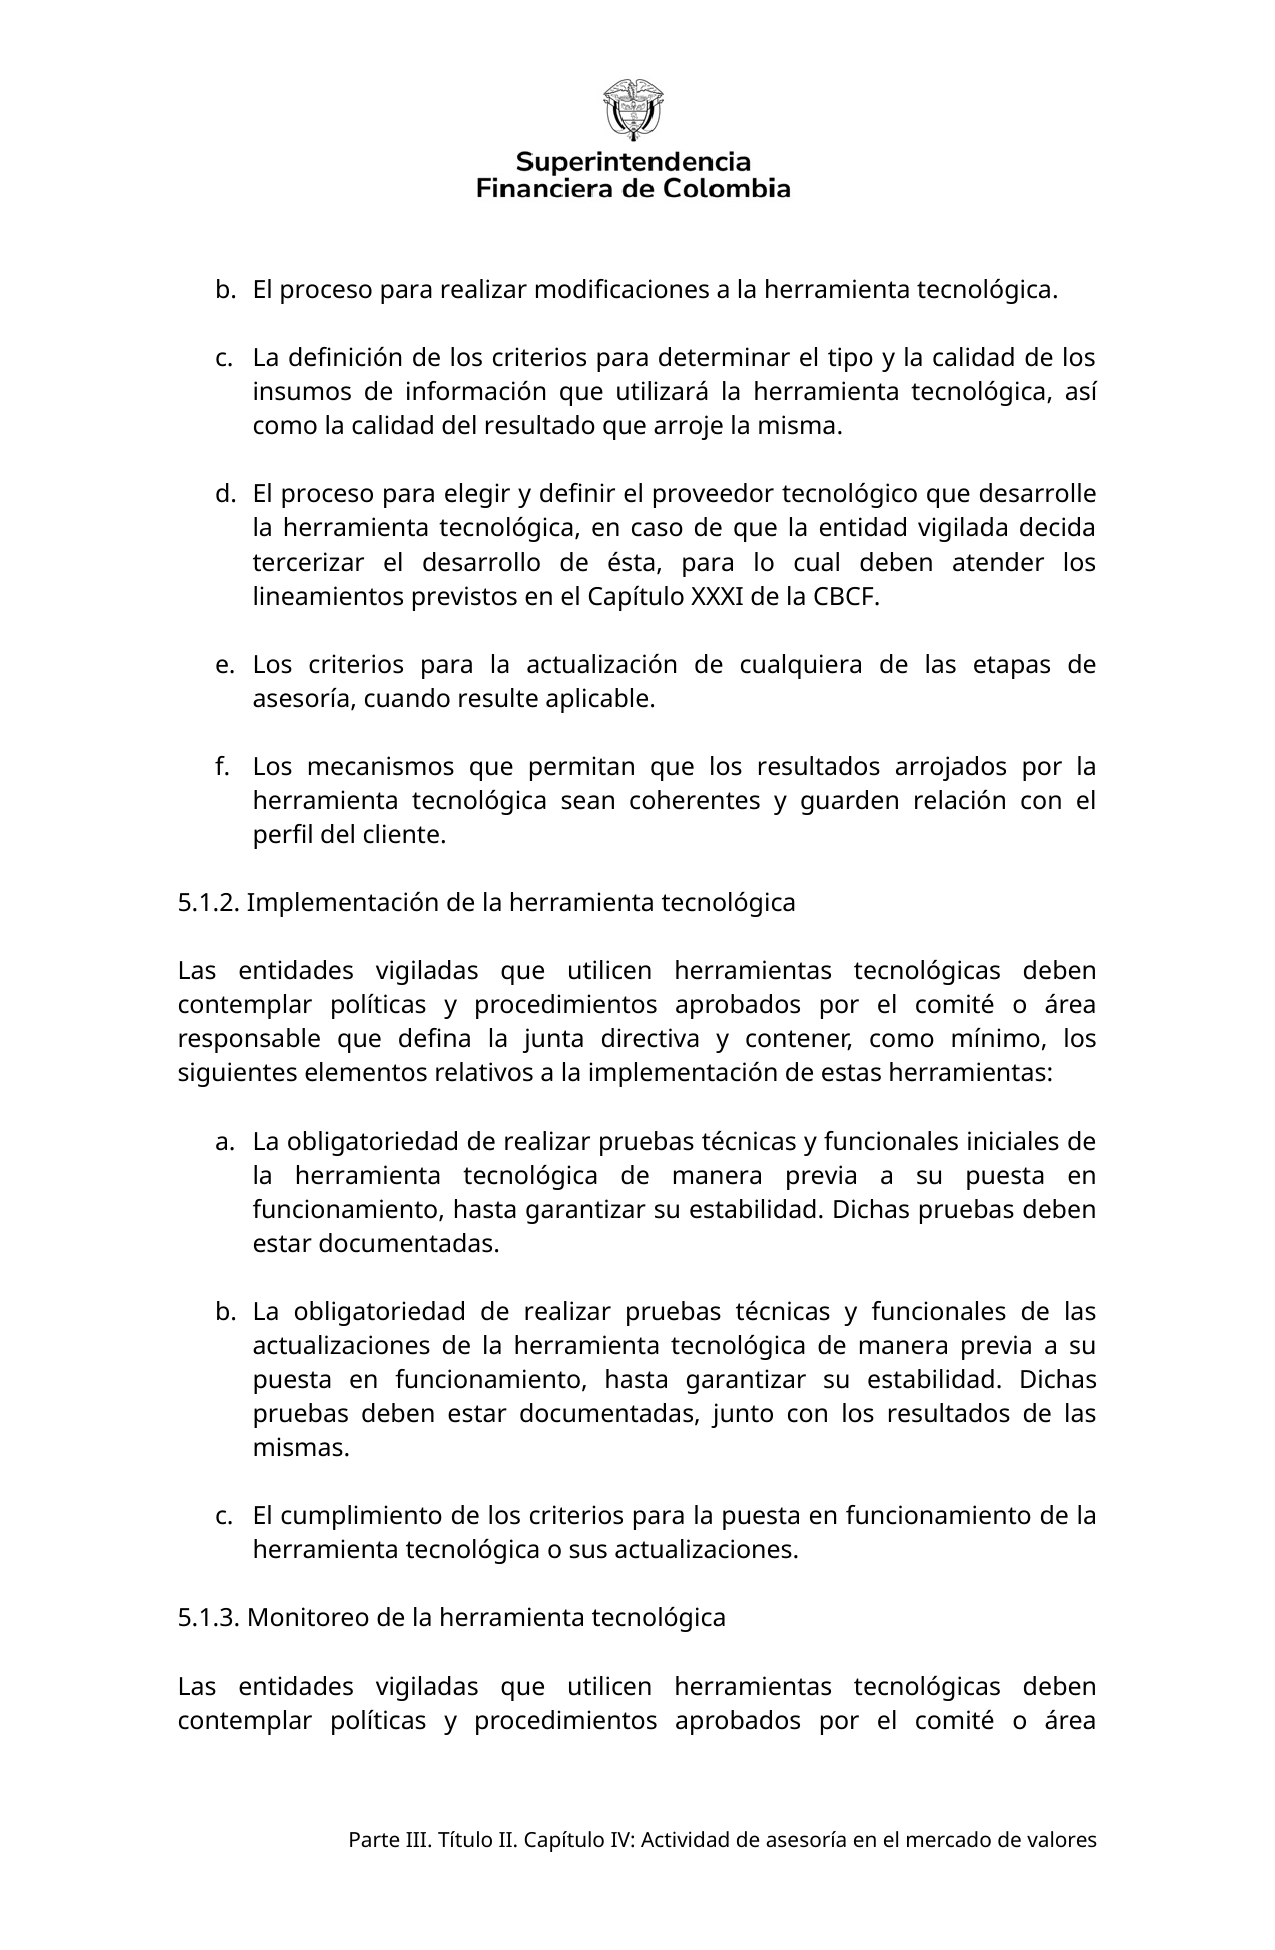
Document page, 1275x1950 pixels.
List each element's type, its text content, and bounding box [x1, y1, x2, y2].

list La obligatoriedad de realizar pruebas técnicas y funcionales iniciales de la herramienta tecnológica de manera previa a su puesta en funcionamiento, hasta garantizar su estabilidad. Dichas pruebas deben estar documentadas. [215, 1123, 1098, 1259]
list La obligatoriedad de realizar pruebas técnicas y funcionales de las actualizaciones de la herramienta tecnológica de manera previa a su puesta en funcionamiento, hasta garantizar su estabilidad. Dichas pruebas deben estar documentadas, junto con los resultados de las mismas. [215, 1293, 1098, 1464]
text 5.1.2. Implementación de la herramienta tecnológica [177, 885, 1098, 919]
list La definición de los criterios para determinar el tipo y la calidad de los insumos de información que utilizará la herramienta tecnológica, así como la calidad del resultado que arroje la misma. [215, 340, 1098, 442]
text Las entidades vigiladas que utilicen herramientas tecnológicas deben contemplar políticas y procedimientos aprobados por el comité o área responsable que defina la junta directiva y contener, como mínimo, los siguientes elementos relativos a la implementación de estas herramientas: [177, 953, 1098, 1089]
list El proceso para elegir y definir el proveedor tecnológico que desarrolle la herramienta tecnológica, en caso de que la entidad vigilada decida tercerizar el desarrollo de ésta, para lo cual deben atender los lineamientos previstos en el Capítulo XXXI de la CBCF. [215, 476, 1098, 612]
list Los mecanismos que permitan que los resultados arrojados por la herramienta tecnológica sean coherentes y guarden relación con el perfil del cliente. [215, 748, 1098, 851]
text 5.1.3. Monitoreo de la herramienta tecnológica [177, 1600, 1098, 1634]
list El cumplimiento de los criterios para la puesta en funcionamiento de la herramienta tecnológica o sus actualizaciones. [215, 1498, 1098, 1566]
list Los criterios para la actualización de cualquiera de las etapas de asesoría, cuando resulte aplicable. [215, 646, 1098, 714]
list El proceso para realizar modificaciones a la herramienta tecnológica. [215, 272, 1098, 306]
picture [472, 75, 803, 217]
